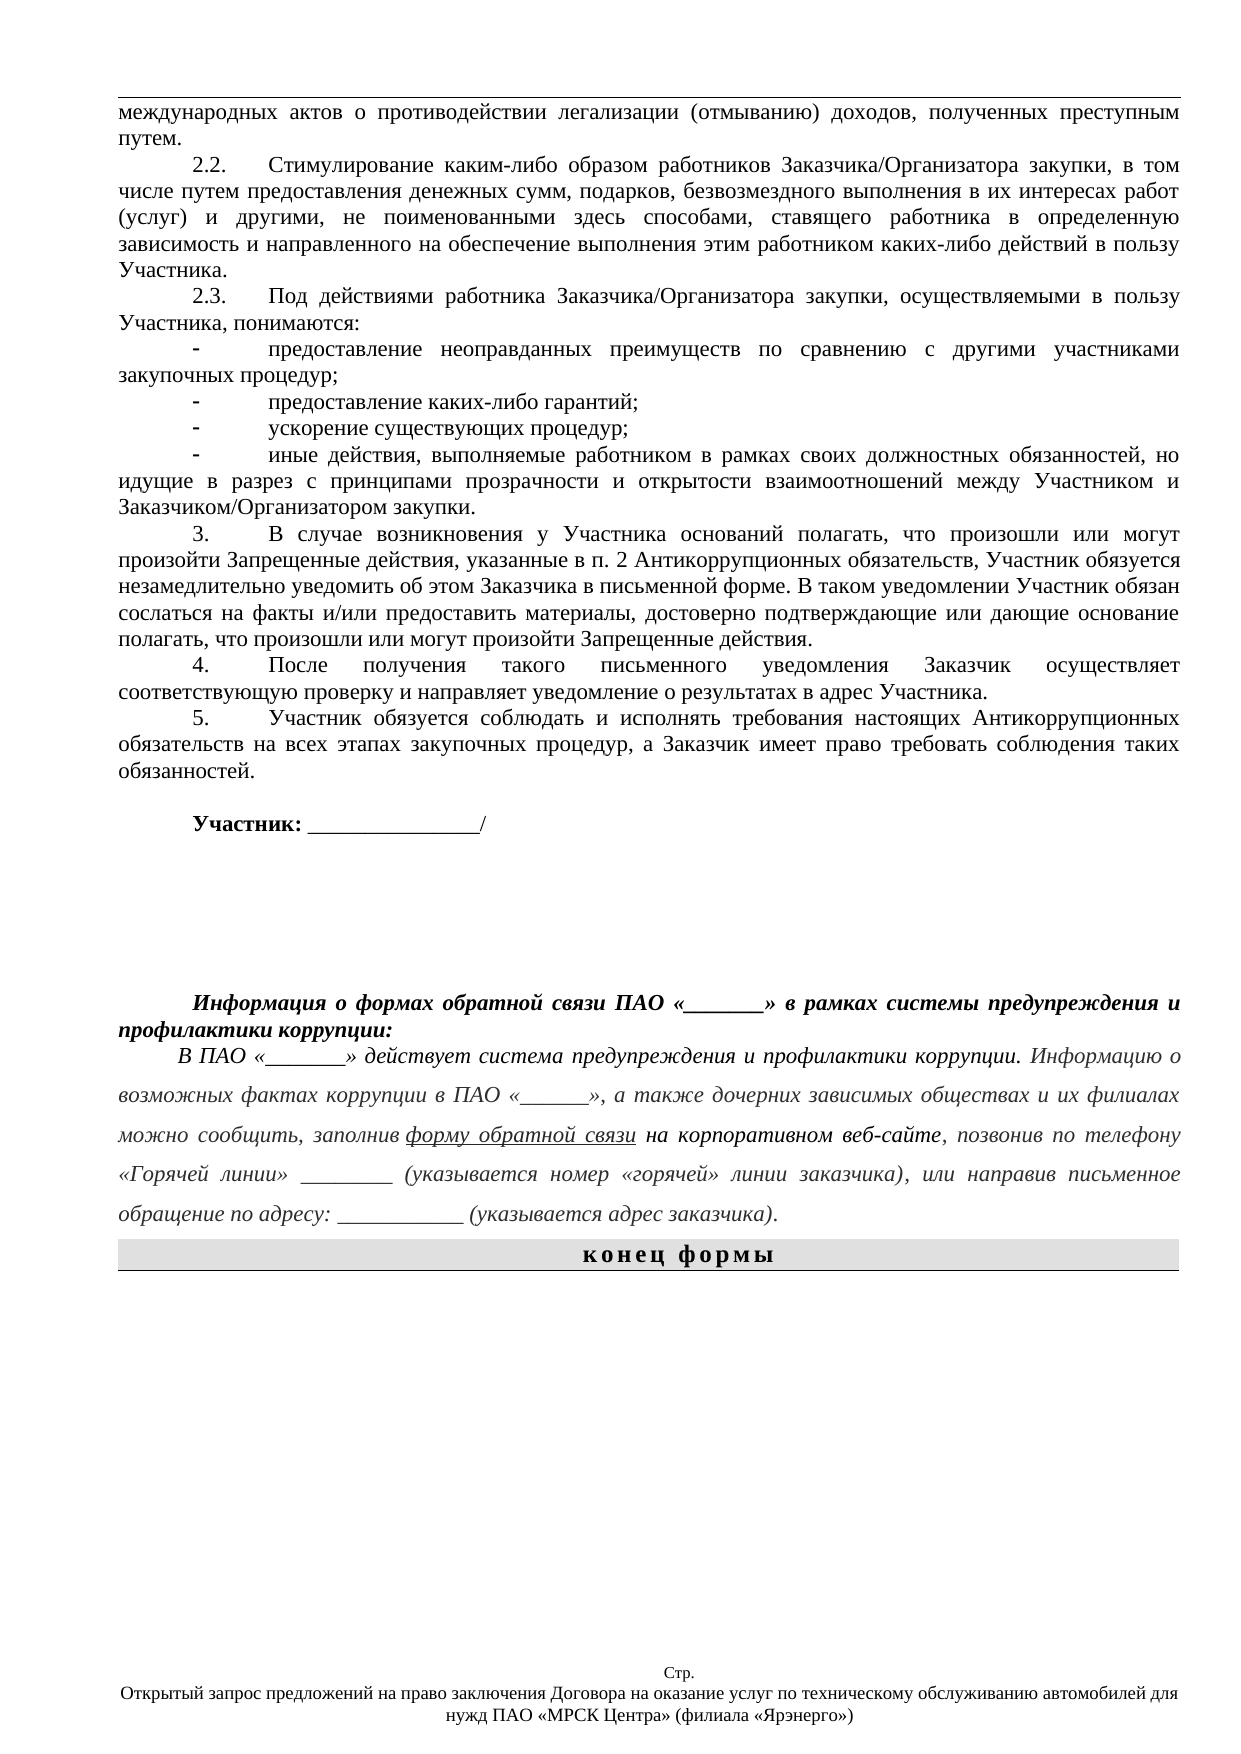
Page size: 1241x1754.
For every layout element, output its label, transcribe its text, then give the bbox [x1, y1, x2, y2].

list Участник обязуется соблюдать и исполнять требования настоящих Антикоррупционных обязательств на всех этапах закупочных процедур, а Заказчик имеет право требовать соблюдения таких обязанностей. [118, 704, 1181, 783]
list Под действиями работника Заказчика/Организатора закупки, осуществляемыми в пользу Участника, понимаются: [118, 282, 1181, 335]
text Информация о формах обратной связи ПАО «_______» в рамках системы предупреждения и профилактики коррупции: [118, 989, 1181, 1042]
list иные действия, выполняемые работником в рамках своих должностных обязанностей, но идущие в разрез с принципами прозрачности и открытости взаимоотношений между Участником и Заказчиком/Организатором закупки. [118, 441, 1181, 520]
text конец формы [118, 1239, 1179, 1270]
text В ПАО «_______» действует система предупреждения и профилактики коррупции. Информацию о возможных фактах коррупции в ПАО «______», а также дочерних зависимых обществах и их филиалах можно сообщить, заполнив форму обратной связи на корпоративном веб-сайте, позвонив по телефону «Горячей линии» ________ (указывается номер «горячей» линии заказчика), или направив письменное обращение по адресу: ___________ (указывается адрес заказчика). [118, 1187, 1181, 1226]
list В случае возникновения у Участника оснований полагать, что произошли или могут произойти Запрещенные действия, указанные в п. 2 Антикоррупционных обязательств, Участник обязуется незамедлительно уведомить об этом Заказчика в письменной форме. В таком уведомлении Участник обязан сослаться на факты и/или предоставить материалы, достоверно подтверждающие или дающие основание полагать, что произошли или могут произойти Запрещенные действия. [118, 520, 1181, 651]
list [118, 98, 1181, 151]
text В ПАО «_______» действует система предупреждения и профилактики коррупции. Информацию о возможных фактах коррупции в ПАО «______», а также дочерних зависимых обществах и их филиалах можно сообщить, заполнив форму обратной связи на корпоративном веб-сайте, позвонив по телефону «Горячей линии» ________ (указывается номер «горячей» линии заказчика), или направив письменное обращение по адресу: ___________ (указывается адрес заказчика). [118, 1042, 1181, 1081]
list предоставление каких-либо гарантий; [118, 388, 1181, 414]
list Cтимулирование каким-либо образом работников Заказчика/Организатора закупки, в том числе путем предоставления денежных сумм, подарков, безвозмездного выполнения в их интересах работ (услуг) и другими, не поименованными здесь способами, ставящего работника в определенную зависимость и направленного на обеспечение выполнения этим работником каких-либо действий в пользу Участника. [118, 151, 1181, 282]
text В ПАО «_______» действует система предупреждения и профилактики коррупции. Информацию о возможных фактах коррупции в ПАО «______», а также дочерних зависимых обществах и их филиалах можно сообщить, заполнив форму обратной связи на корпоративном веб-сайте, позвонив по телефону «Горячей линии» ________ (указывается номер «горячей» линии заказчика), или направив письменное обращение по адресу: ___________ (указывается адрес заказчика). [118, 1108, 1181, 1160]
list предоставление неоправданных преимуществ по сравнению с другими участниками закупочных процедур; [118, 335, 1181, 388]
text Участник: _______________/ [118, 809, 1181, 836]
list После получения такого письменного уведомления Заказчик осуществляет соответствующую проверку и направляет уведомление о результатах в адрес Участника. [118, 651, 1181, 704]
list ускорение существующих процедур; [118, 414, 1181, 441]
